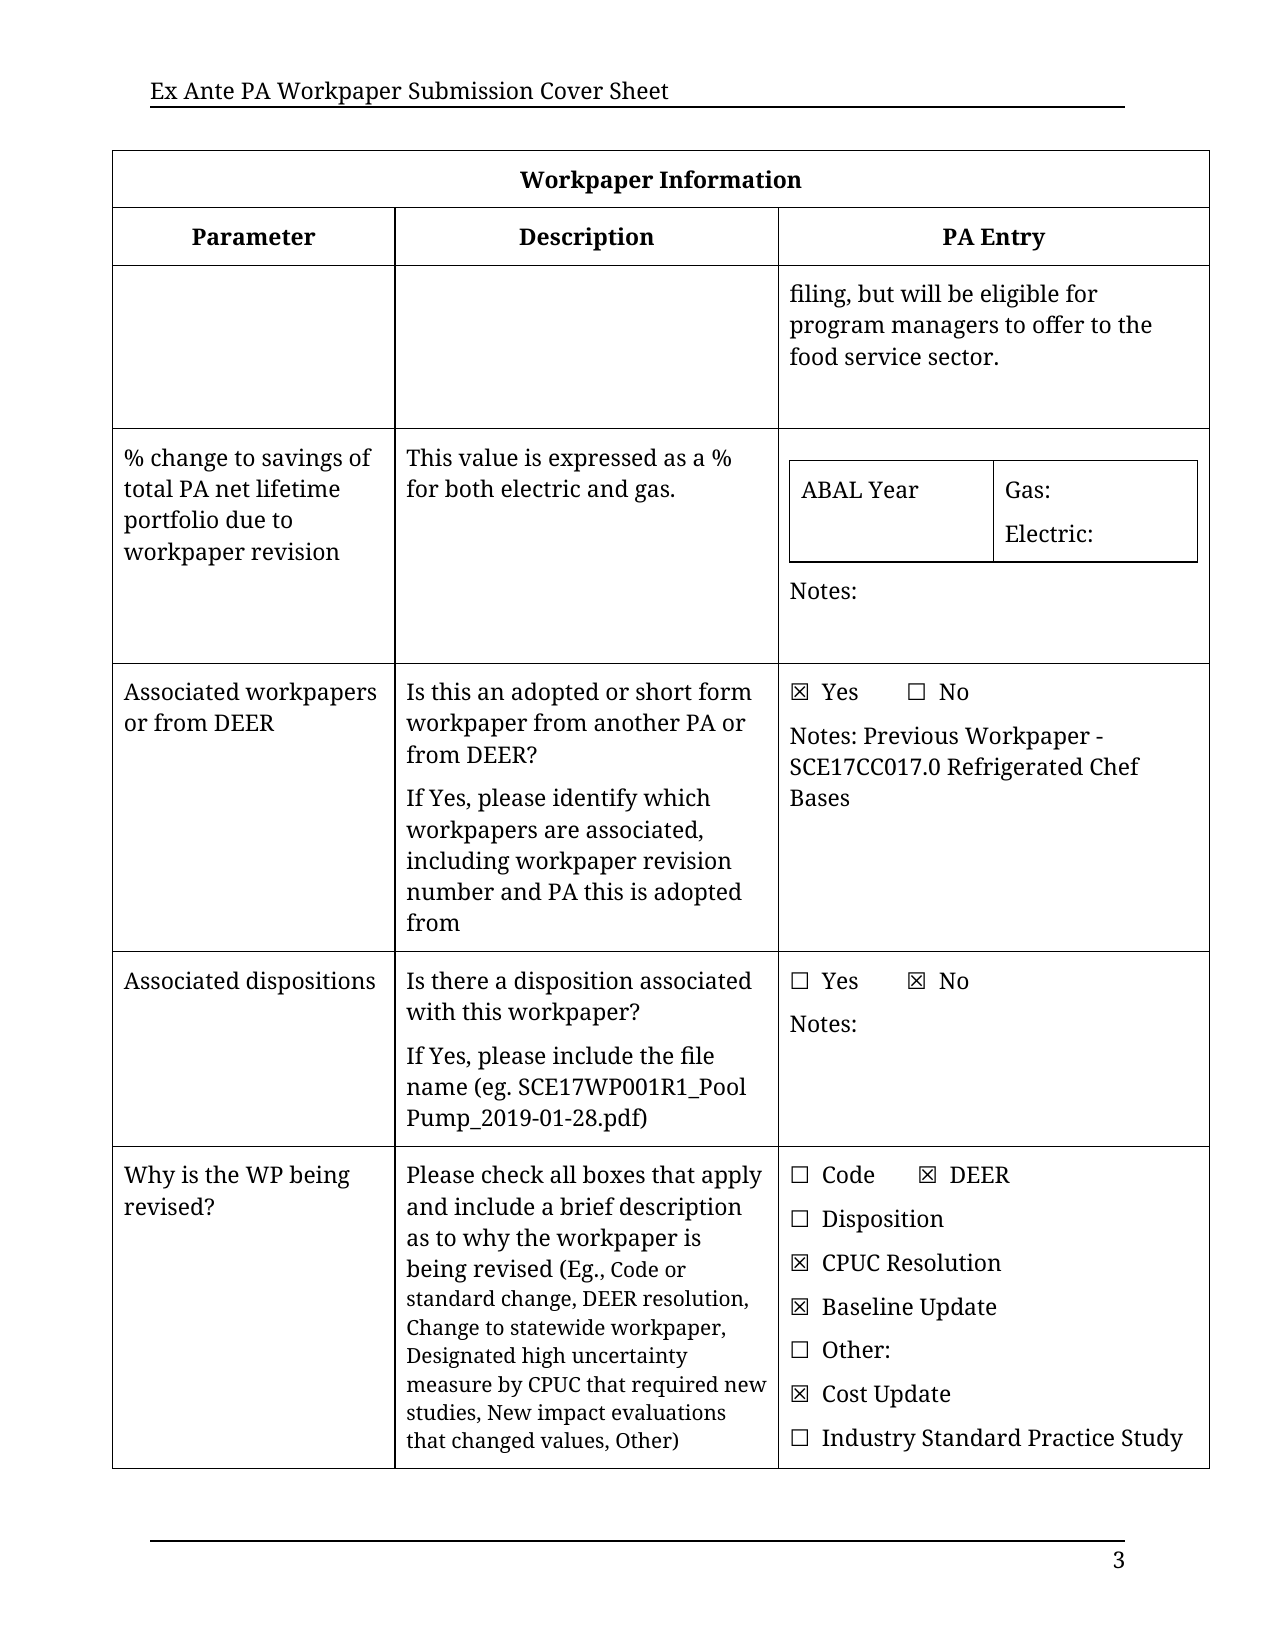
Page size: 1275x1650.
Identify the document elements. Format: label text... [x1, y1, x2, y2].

table_cell Is there a disposition associated with this workpaper? If Yes, please include the file name (eg. SCE17WP001R1_Pool Pump_2019-01-28.pdf) [396, 952, 778, 1146]
table_header Workpaper Information [113, 151, 1209, 207]
table_cell % change to savings of total PA net lifetime portfolio due to workpaper revision [113, 429, 394, 662]
table_cell This value is expressed as a % for both electric and gas. [396, 429, 778, 662]
table_cell Parameter [113, 208, 394, 264]
table_cell Notes: [779, 429, 1209, 662]
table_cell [396, 1147, 778, 1467]
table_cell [779, 1147, 1209, 1467]
table_cell Description [396, 208, 778, 264]
table_cell PA Entry [779, 208, 1209, 264]
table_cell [396, 266, 778, 428]
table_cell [779, 266, 1209, 428]
table_cell Why is the WP being revised? [113, 1147, 394, 1467]
table_cell Associated dispositions [113, 952, 394, 1146]
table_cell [113, 266, 394, 428]
table_cell Is this an adopted or short form workpaper from another PA or from DEER? If Yes, please identify which workpapers are associated, including workpaper revision number and PA this is adopted from [396, 664, 778, 951]
table_cell Associated workpapers or from DEER [113, 664, 394, 951]
table_cell Yes No Notes: Previous Workpaper - SCE17CC017.0 Refrigerated Chef Bases [779, 664, 1209, 951]
table_cell Yes No Notes: [779, 952, 1209, 1146]
